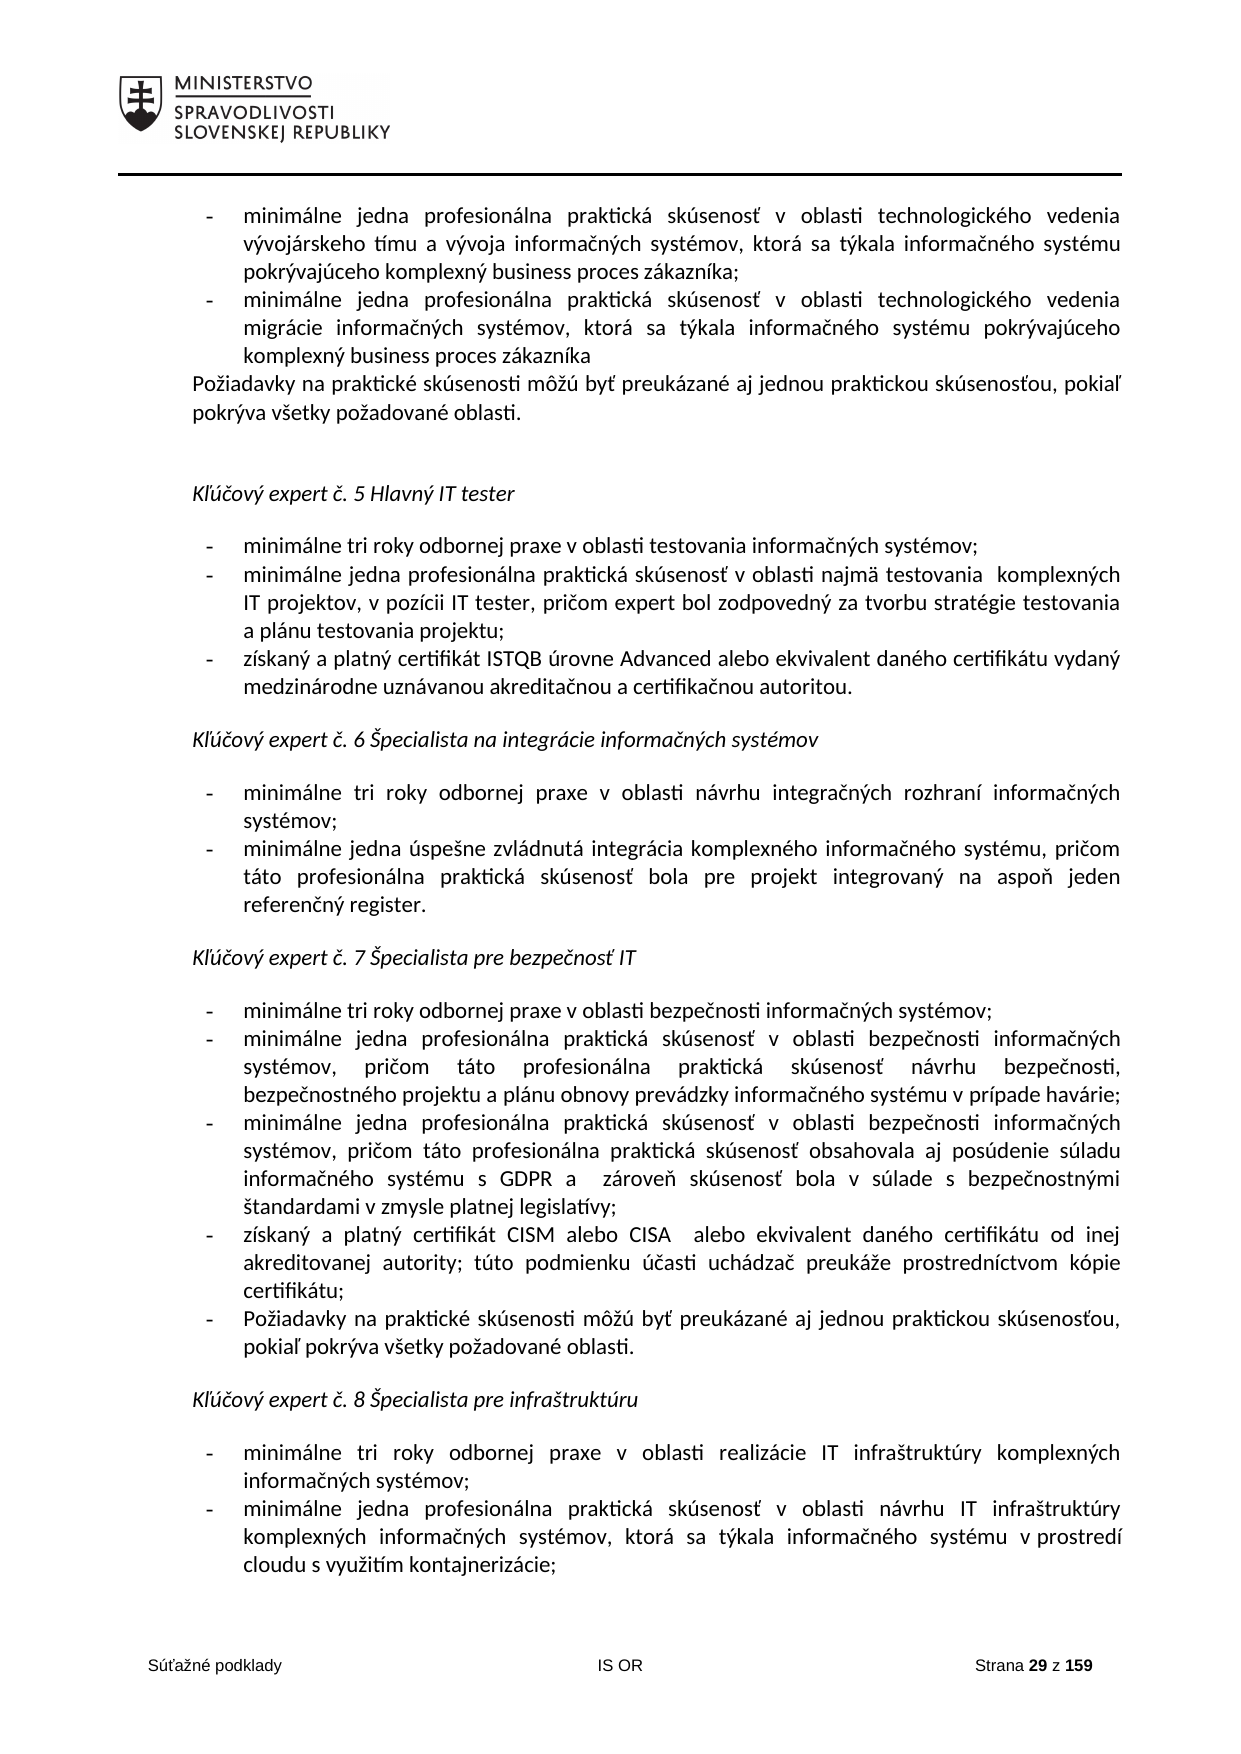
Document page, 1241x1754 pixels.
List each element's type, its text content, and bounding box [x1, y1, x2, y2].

list minimálne jedna profesionálna praktická skúsenosť v oblasti najmä testovania komplexných IT projektov, v pozícii IT tester, pričom expert bol zodpovedný za tvorbu stratégie testovania a plánu testovania projektu; [206, 560, 1122, 644]
list minimálne jedna profesionálna praktická skúsenosť v oblasti bezpečnosti informačných systémov, pričom táto profesionálna praktická skúsenosť obsahovala aj posúdenie súladu informačného systému s GDPR a zároveň skúsenosť bola v súlade s bezpečnostnými štandardami v zmysle platnej legislatívy; [206, 1108, 1122, 1220]
list minimálne jedna úspešne zvládnutá integrácia komplexného informačného systému, pričom táto profesionálna praktická skúsenosť bola pre projekt integrovaný na aspoň jeden referenčný register. [206, 834, 1122, 918]
list získaný a platný certifikát CISM alebo CISA alebo ekvivalent daného certifikátu od inej akreditovanej autority; túto podmienku účasti uchádzač preukáže prostredníctvom kópie certifikátu; [206, 1220, 1122, 1304]
picture [118, 73, 390, 144]
list minimálne jedna profesionálna praktická skúsenosť v oblasti návrhu IT infraštruktúry komplexných informačných systémov, ktorá sa týkala informačného systému v prostredí cloudu s využitím kontajnerizácie; [206, 1494, 1122, 1578]
list minimálne tri roky odbornej praxe v oblasti testovania informačných systémov; [206, 532, 1122, 560]
subtitle Kľúčový expert č. 7 Špecialista pre bezpečnosť IT [192, 943, 1122, 971]
list minimálne tri roky odbornej praxe v oblasti realizácie IT infraštruktúry komplexných informačných systémov; [206, 1438, 1122, 1494]
subtitle Kľúčový expert č. 5 Hlavný IT tester [192, 479, 1122, 507]
list minimálne jedna profesionálna praktická skúsenosť v oblasti bezpečnosti informačných systémov, pričom táto profesionálna praktická skúsenosť návrhu bezpečnosti, bezpečnostného projektu a plánu obnovy prevádzky informačného systému v prípade havárie; [206, 1024, 1122, 1108]
text Požiadavky na praktické skúsenosti môžú byť preukázané aj jednou praktickou skúsenosťou, pokiaľ pokrýva všetky požadované oblasti. [192, 369, 1122, 426]
list minimálne tri roky odbornej praxe v oblasti návrhu integračných rozhraní informačných systémov; [206, 778, 1122, 834]
list Požiadavky na praktické skúsenosti môžú byť preukázané aj jednou praktickou skúsenosťou, pokiaľ pokrýva všetky požadované oblasti. [206, 1304, 1122, 1360]
subtitle Kľúčový expert č. 8 Špecialista pre infraštruktúru [192, 1385, 1122, 1413]
list minimálne jedna profesionálna praktická skúsenosť v oblasti technologického vedenia migrácie informačných systémov, ktorá sa týkala informačného systému pokrývajúceho komplexný business proces zákazníka [206, 286, 1122, 369]
list minimálne jedna profesionálna praktická skúsenosť v oblasti technologického vedenia vývojárskeho tímu a vývoja informačných systémov, ktorá sa týkala informačného systému pokrývajúceho komplexný business proces zákazníka; [206, 201, 1122, 286]
subtitle Kľúčový expert č. 6 Špecialista na integrácie informačných systémov [192, 725, 1122, 753]
list získaný a platný certifikát ISTQB úrovne Advanced alebo ekvivalent daného certifikátu vydaný medzinárodne uznávanou akreditačnou a certifikačnou autoritou. [206, 644, 1122, 700]
list minimálne tri roky odbornej praxe v oblasti bezpečnosti informačných systémov; [206, 996, 1122, 1024]
